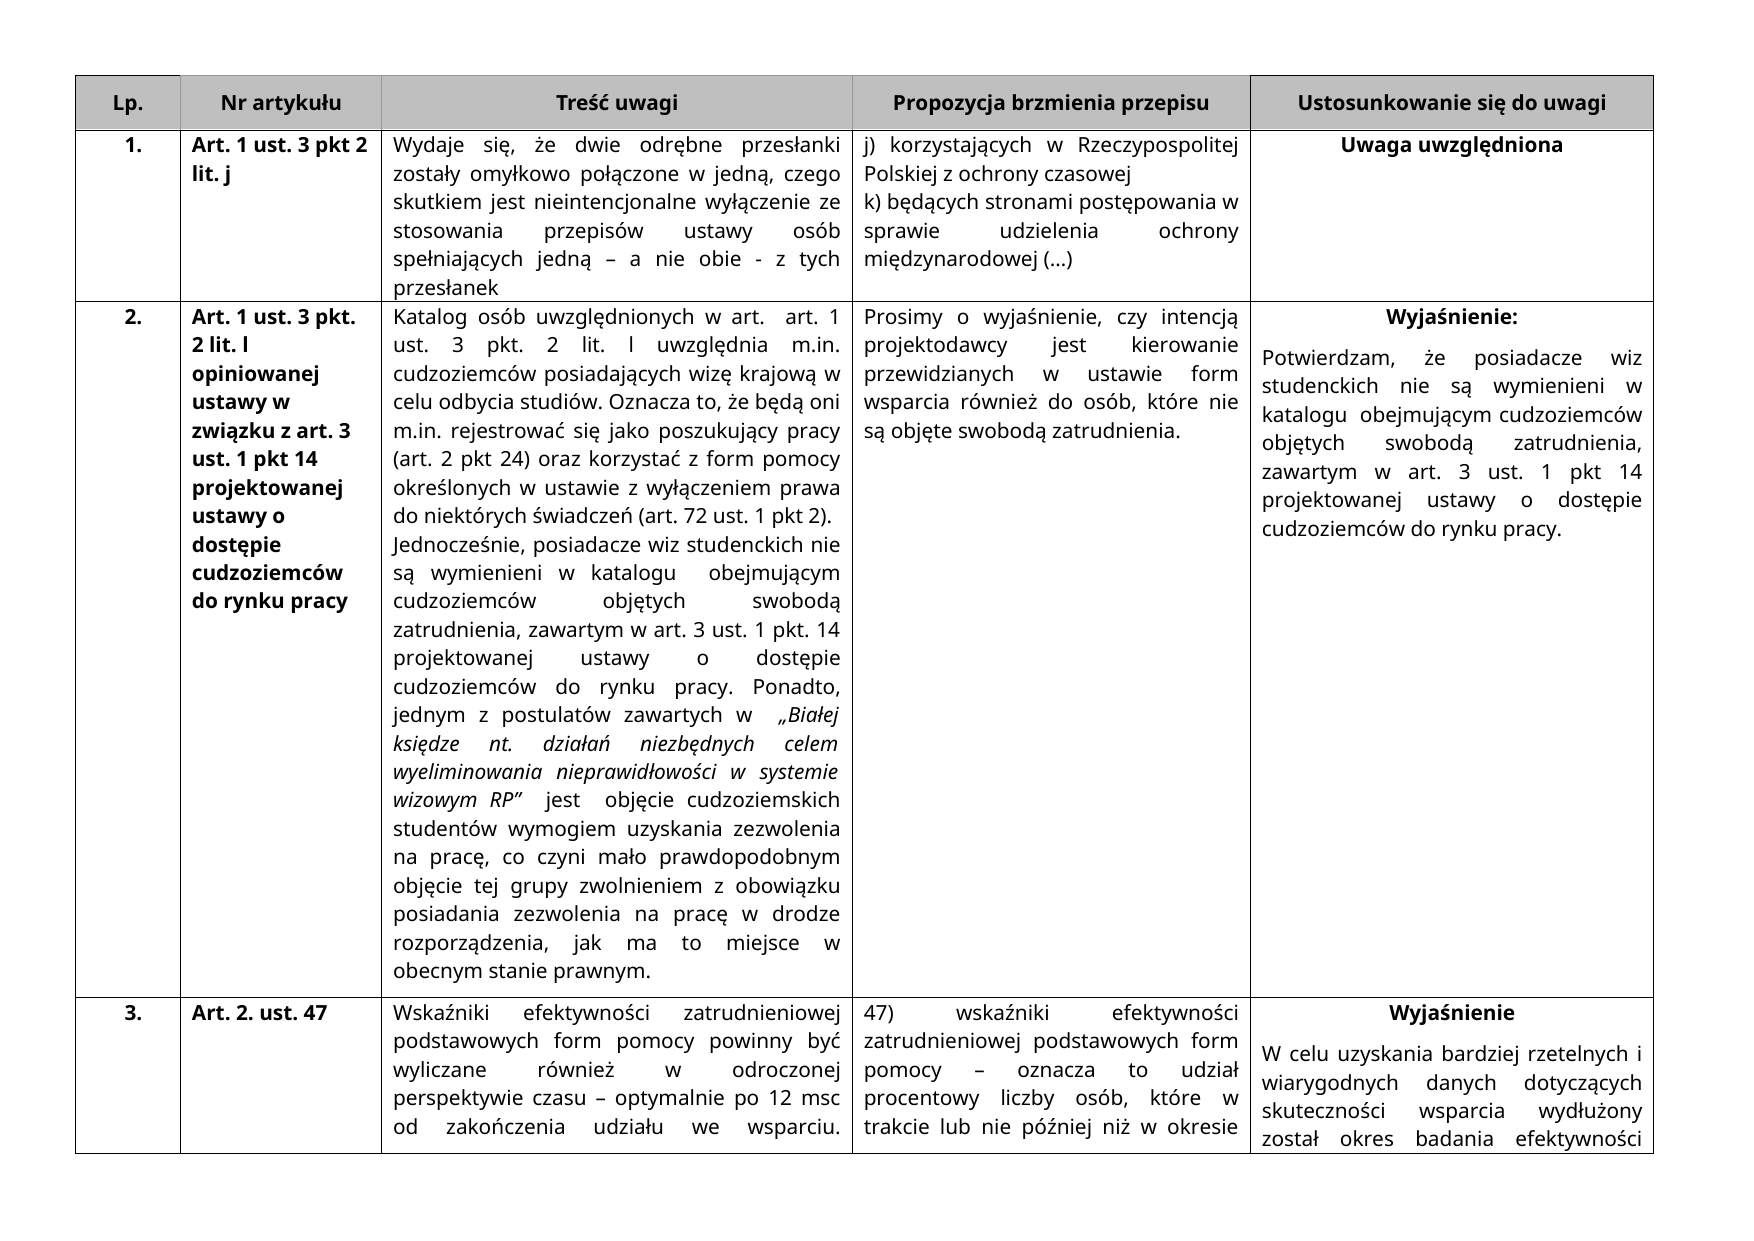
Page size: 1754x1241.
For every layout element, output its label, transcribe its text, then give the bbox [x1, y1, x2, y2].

table_cell Prosimy o wyjaśnienie, czy intencją projektodawcy jest kierowanie przewidzianych w ustawie form wsparcia również do osób, które nie są objęte swobodą zatrudnienia. [853, 302, 1250, 997]
table_cell Uwaga uwzględniona [1251, 131, 1653, 301]
table_cell Art. 2. ust. 47 [181, 998, 381, 1153]
table_cell [76, 302, 180, 997]
table_cell Art. 1 ust. 3 pkt 2 lit. j [181, 131, 381, 301]
table_cell [76, 131, 180, 301]
table_cell j) korzystających w Rzeczypospolitej Polskiej z ochrony czasowej k) będących stronami postępowania w sprawie udzielenia ochrony międzynarodowej (…) [853, 131, 1250, 301]
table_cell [382, 998, 852, 1153]
table_cell Katalog osób uwzględnionych w art. art. 1 ust. 3 pkt. 2 lit. l uwzględnia m.in. cudzoziemców posiadających wizę krajową w celu odbycia studiów. Oznacza to, że będą oni m.in. rejestrować się jako poszukujący pracy (art. 2 pkt 24) oraz korzystać z form pomocy określonych w ustawie z wyłączeniem prawa do niektórych świadczeń (art. 72 ust. 1 pkt 2). Jednocześnie, posiadacze wiz studenckich nie są wymienieni w katalogu obejmującym cudzoziemców objętych swobodą zatrudnienia, zawartym w art. 3 ust. 1 pkt. 14 projektowanej ustawy o dostępie cudzoziemców do rynku pracy. Ponadto, jednym z postulatów zawartych w „Białej księdze nt. działań niezbędnych celem wyeliminowania nieprawidłowości w systemie wizowym RP” jest objęcie cudzoziemskich studentów wymogiem uzyskania zezwolenia na pracę, co czyni mało prawdopodobnym objęcie tej grupy zwolnieniem z obowiązku posiadania zezwolenia na pracę w drodze rozporządzenia, jak ma to miejsce w obecnym stanie prawnym. [382, 302, 852, 997]
table_cell [76, 998, 180, 1153]
table_cell Nr artykułu [181, 76, 381, 129]
table_cell Propozycja brzmienia przepisu [853, 76, 1250, 129]
table_cell Ustosunkowanie się do uwagi [1251, 76, 1653, 129]
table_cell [1251, 998, 1653, 1153]
table_cell Art. 1 ust. 3 pkt. 2 lit. l opiniowanej ustawy w związku z art. 3 ust. 1 pkt 14 projektowanej ustawy o dostępie cudzoziemców do rynku pracy [181, 302, 381, 997]
table_cell Wyjaśnienie: Potwierdzam, że posiadacze wiz studenckich nie są wymienieni w katalogu obejmującym cudzoziemców objętych swobodą zatrudnienia, zawartym w art. 3 ust. 1 pkt 14 projektowanej ustawy o dostępie cudzoziemców do rynku pracy. [1251, 302, 1653, 997]
table_cell Lp. [76, 76, 180, 129]
table_cell Treść uwagi [382, 76, 852, 129]
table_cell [853, 998, 1250, 1153]
table_cell Wydaje się, że dwie odrębne przesłanki zostały omyłkowo połączone w jedną, czego skutkiem jest nieintencjonalne wyłączenie ze stosowania przepisów ustawy osób spełniających jedną – a nie obie - z tych przesłanek [382, 131, 852, 301]
